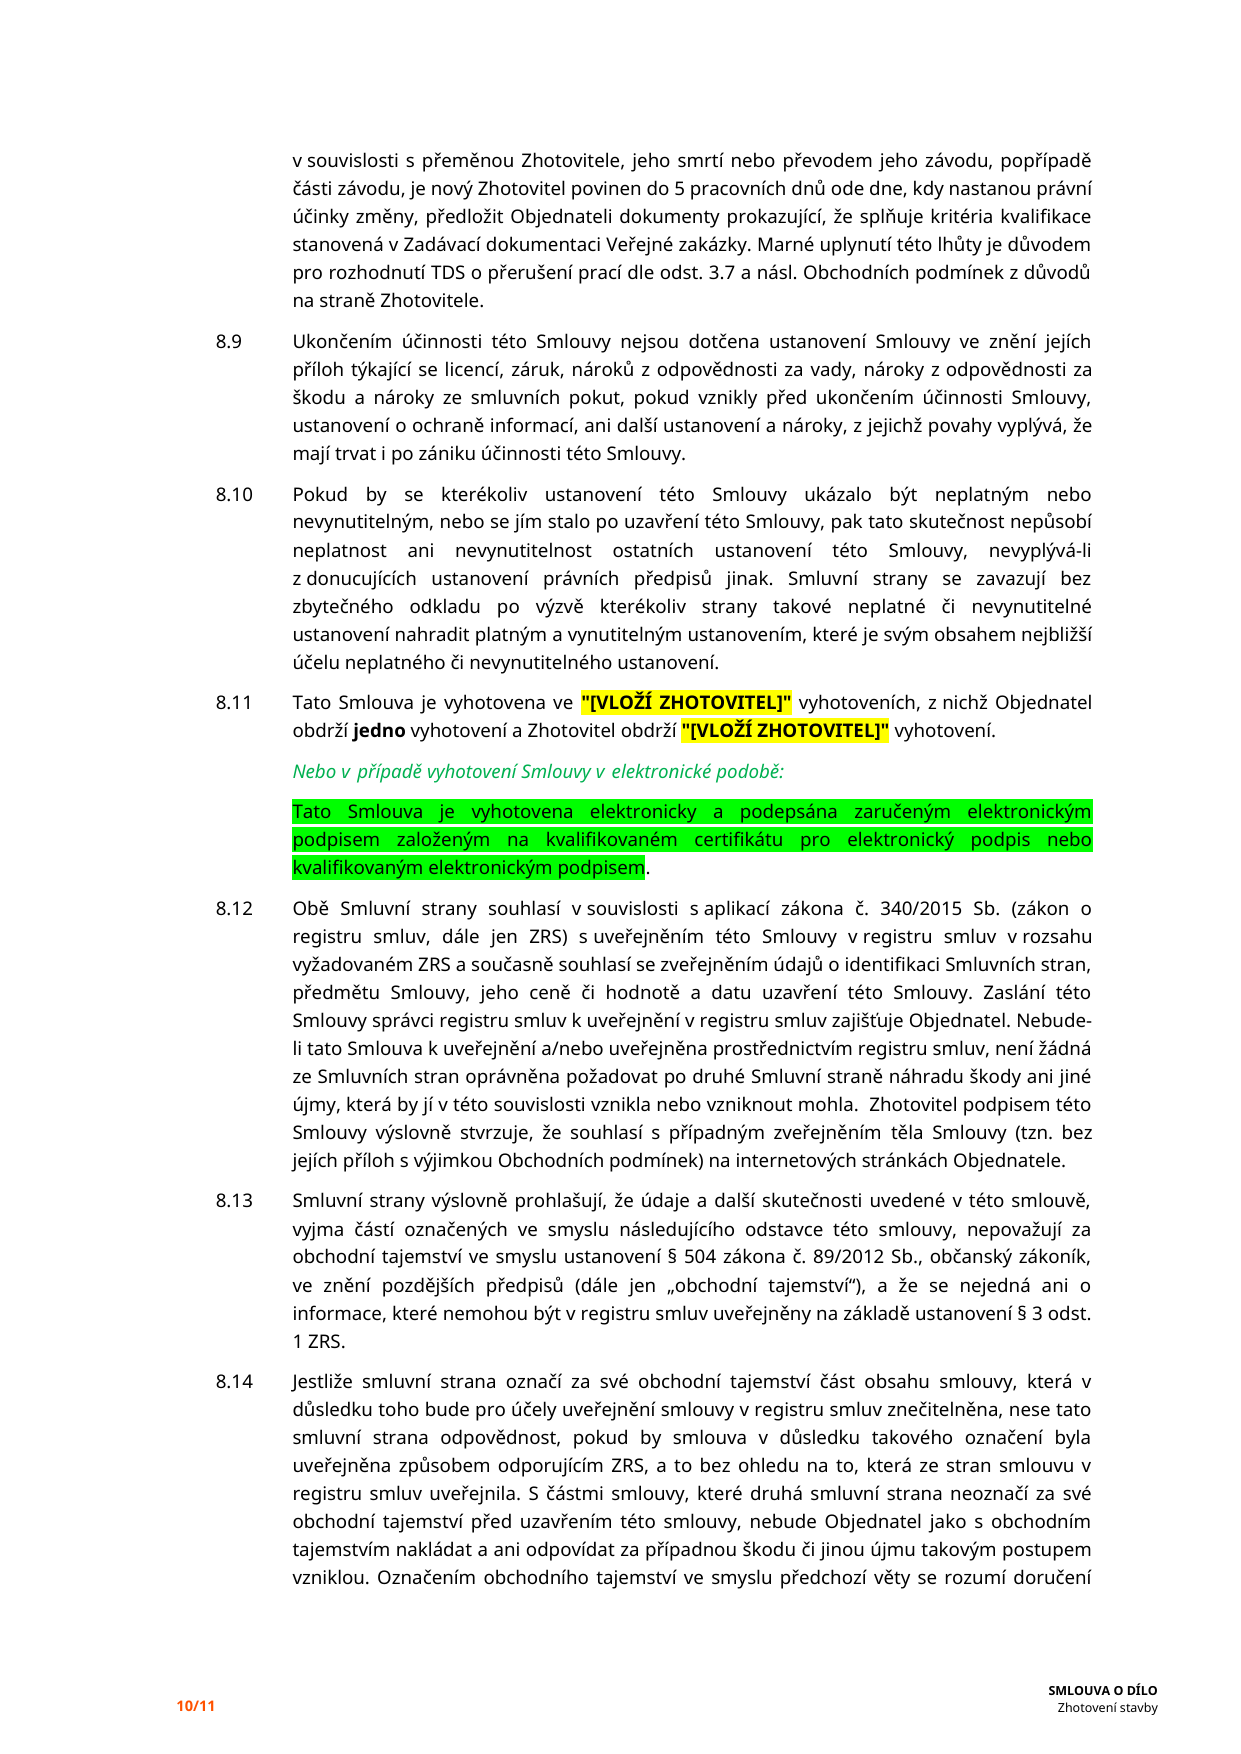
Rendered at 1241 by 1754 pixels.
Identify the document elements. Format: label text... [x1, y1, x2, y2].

text Smluvní strany výslovně prohlašují, že údaje a další skutečnosti uvedené v této smlouvě, vyjma částí označených ve smyslu následujícího odstavce této smlouvy, nepovažují za obchodní tajemství ve smyslu ustanovení § 504 zákona č. 89/2012 Sb., občanský zákoník, ve znění pozdějších předpisů (dále jen „obchodní tajemství“), a že se nejedná ani o informace, které nemohou být v registru smluv uveřejněny na základě ustanovení § 3 odst. 1 ZRS. [216, 1188, 1093, 1353]
text Tato Smlouva je vyhotovena ve "[VLOŽÍ ZHOTOVITEL]" vyhotoveních, z nichž Objednatel obdrží jedno vyhotovení a Zhotovitel obdrží "[VLOŽÍ ZHOTOVITEL]" vyhotovení. [216, 689, 1093, 743]
text Ukončením účinnosti této Smlouvy nejsou dotčena ustanovení Smlouvy ve znění jejích příloh týkající se licencí, záruk, nároků z odpovědnosti za vady, nároky z odpovědnosti za škodu a nároky ze smluvních pokut, pokud vznikly před ukončením účinnosti Smlouvy, ustanovení o ochraně informací, ani další ustanovení a nároky, z jejichž povahy vyplývá, že mají trvat i po zániku účinnosti této Smlouvy. [216, 328, 1093, 466]
list Tato Smlouva je vyhotovena elektronicky a podepsána zaručeným elektronickým podpisem založeným na kvalifikovaném certifikátu pro elektronický podpis nebo kvalifikovaným elektronickým podpisem. [292, 852, 1093, 880]
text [216, 1368, 1093, 1590]
list Nebo v případě vyhotovení Smlouvy v elektronické podobě: [292, 758, 1093, 783]
text Obě Smluvní strany souhlasí v souvislosti s aplikací zákona č. 340/2015 Sb. (zákon o registru smluv, dále jen ZRS) s uveřejněním této Smlouvy v registru smluv v rozsahu vyžadovaném ZRS a současně souhlasí se zveřejněním údajů o identifikaci Smluvních stran, předmětu Smlouvy, jeho ceně či hodnotě a datu uzavření této Smlouvy. Zaslání této Smlouvy správci registru smluv k uveřejnění v registru smluv zajišťuje Objednatel. Nebude-li tato Smlouva k uveřejnění a/nebo uveřejněna prostřednictvím registru smluv, není žádná ze Smluvních stran oprávněna požadovat po druhé Smluvní straně náhradu škody ani jiné újmy, která by jí v této souvislosti vznikla nebo vzniknout mohla. Zhotovitel podpisem této Smlouvy výslovně stvrzuje, že souhlasí s případným zveřejněním těla Smlouvy (tzn. bez jejích příloh s výjimkou Obchodních podmínek) na internetových stránkách Objednatele. [216, 895, 1093, 1173]
text Pokud by se kterékoliv ustanovení této Smlouvy ukázalo být neplatným nebo nevynutitelným, nebo se jím stalo po uzavření této Smlouvy, pak tato skutečnost nepůsobí neplatnost ani nevynutitelnost ostatních ustanovení této Smlouvy, nevyplývá-li z donucujících ustanovení právních předpisů jinak. Smluvní strany se zavazují bez zbytečného odkladu po výzvě kterékoliv strany takové neplatné či nevynutitelné ustanovení nahradit platným a vynutitelným ustanovením, které je svým obsahem nejbližší účelu neplatného či nevynutitelného ustanovení. [216, 481, 1093, 674]
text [216, 148, 1093, 313]
